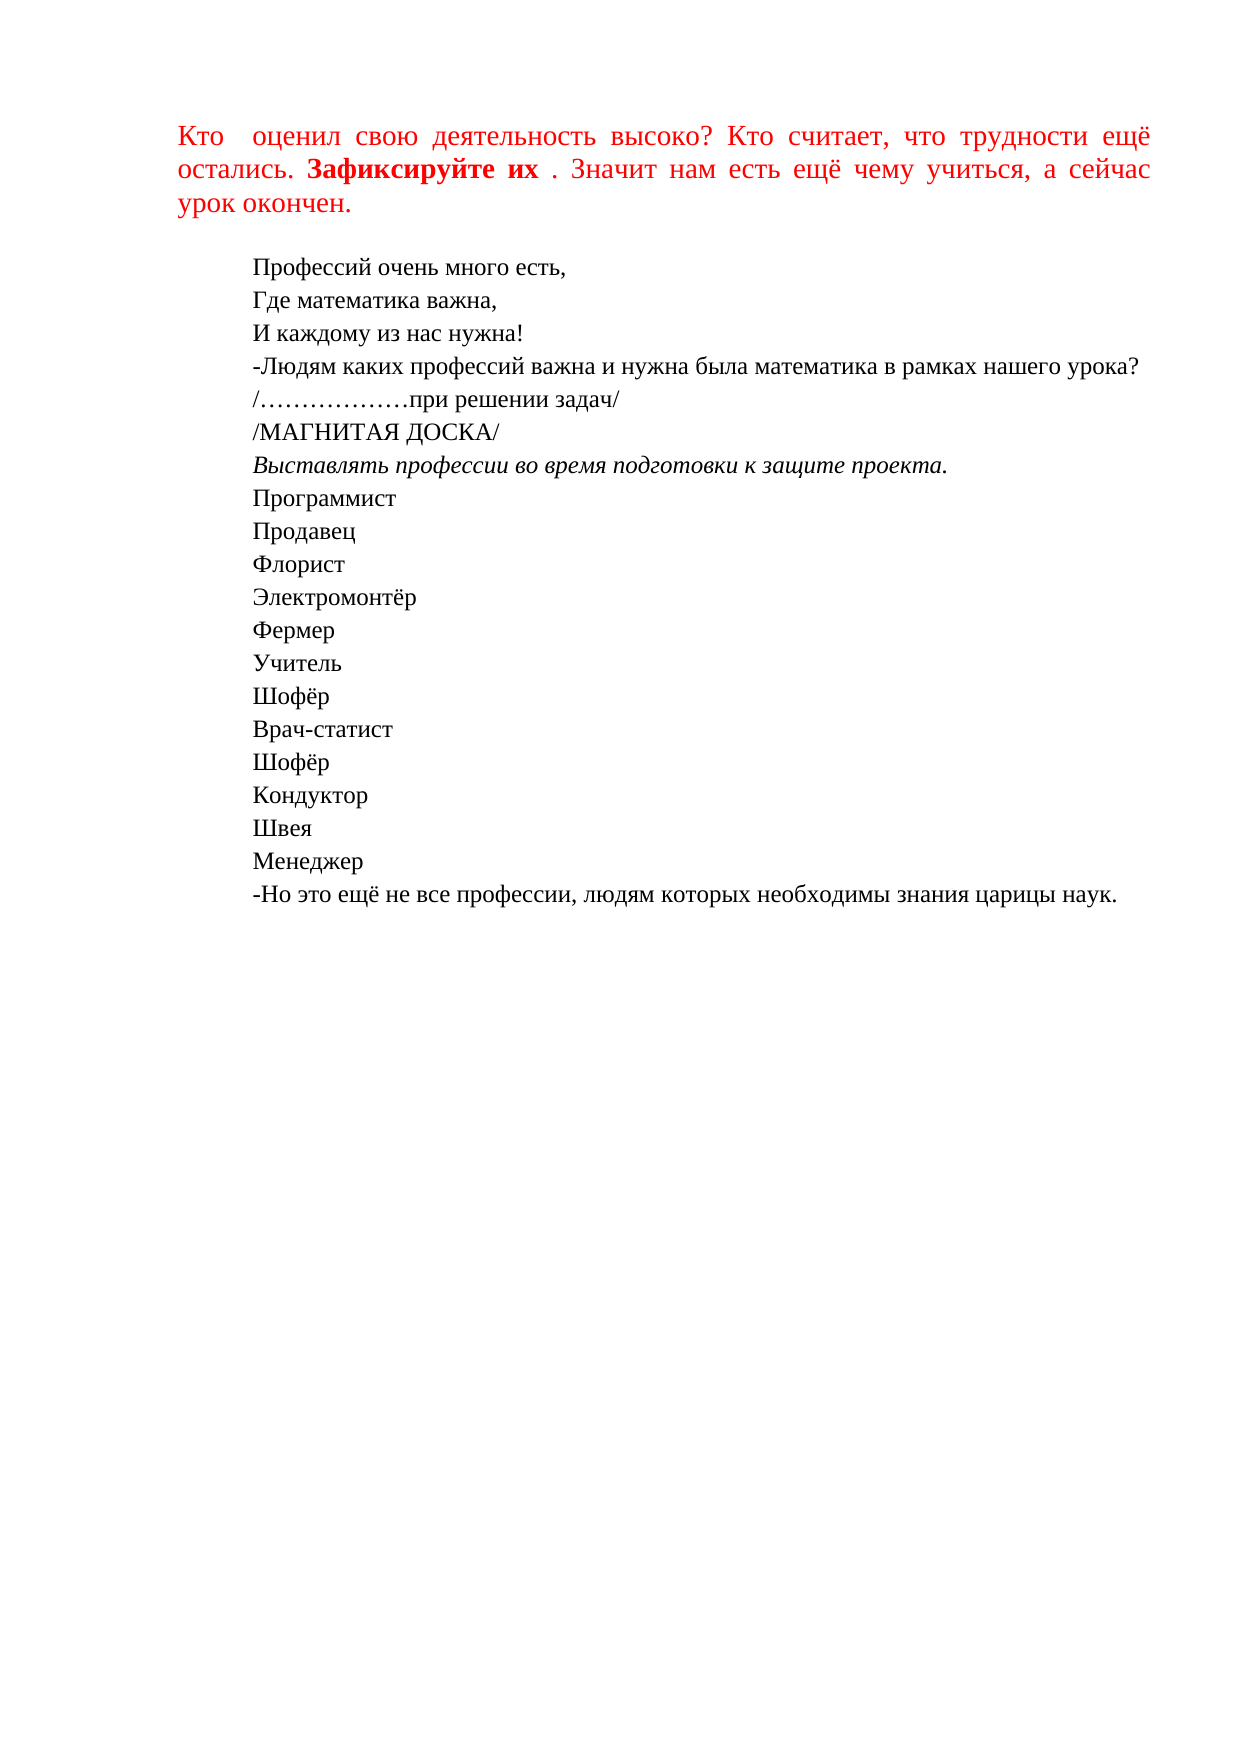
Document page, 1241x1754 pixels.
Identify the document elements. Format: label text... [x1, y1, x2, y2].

list Учитель [252, 648, 1152, 677]
list Шофёр [252, 681, 1152, 710]
text Кто оценил свою деятельность высоко? Кто считает, что трудности ещё остались. Зафиксируйте их . Значит нам есть ещё чему учиться, а сейчас урок окончен. [177, 118, 1152, 219]
list /МАГНИТАЯ ДОСКА/ [252, 417, 1152, 446]
list -Но это ещё не все профессии, людям которых необходимы знания царицы наук. [252, 879, 1152, 908]
list Швея [252, 813, 1152, 842]
list -Людям каких профессий важна и нужна была математика в рамках нашего урока? [252, 351, 1152, 379]
list Шофёр [252, 747, 1152, 776]
list Флорист [252, 549, 1152, 578]
list Электромонтёр [252, 582, 1152, 611]
list Программист [252, 483, 1152, 512]
list Где математика важна, [252, 285, 1152, 313]
list /………………при решении задач/ [252, 384, 1152, 413]
list И каждому из нас нужна! [252, 318, 1152, 347]
list Кондуктор [252, 780, 1152, 809]
list Профессий очень много есть, [252, 252, 1152, 281]
list Продавец [252, 516, 1152, 545]
list Менеджер [252, 846, 1152, 875]
list Фермер [252, 615, 1152, 644]
list Врач-статист [252, 714, 1152, 743]
list Выставлять профессии во время подготовки к защите проекта. [252, 450, 1152, 479]
